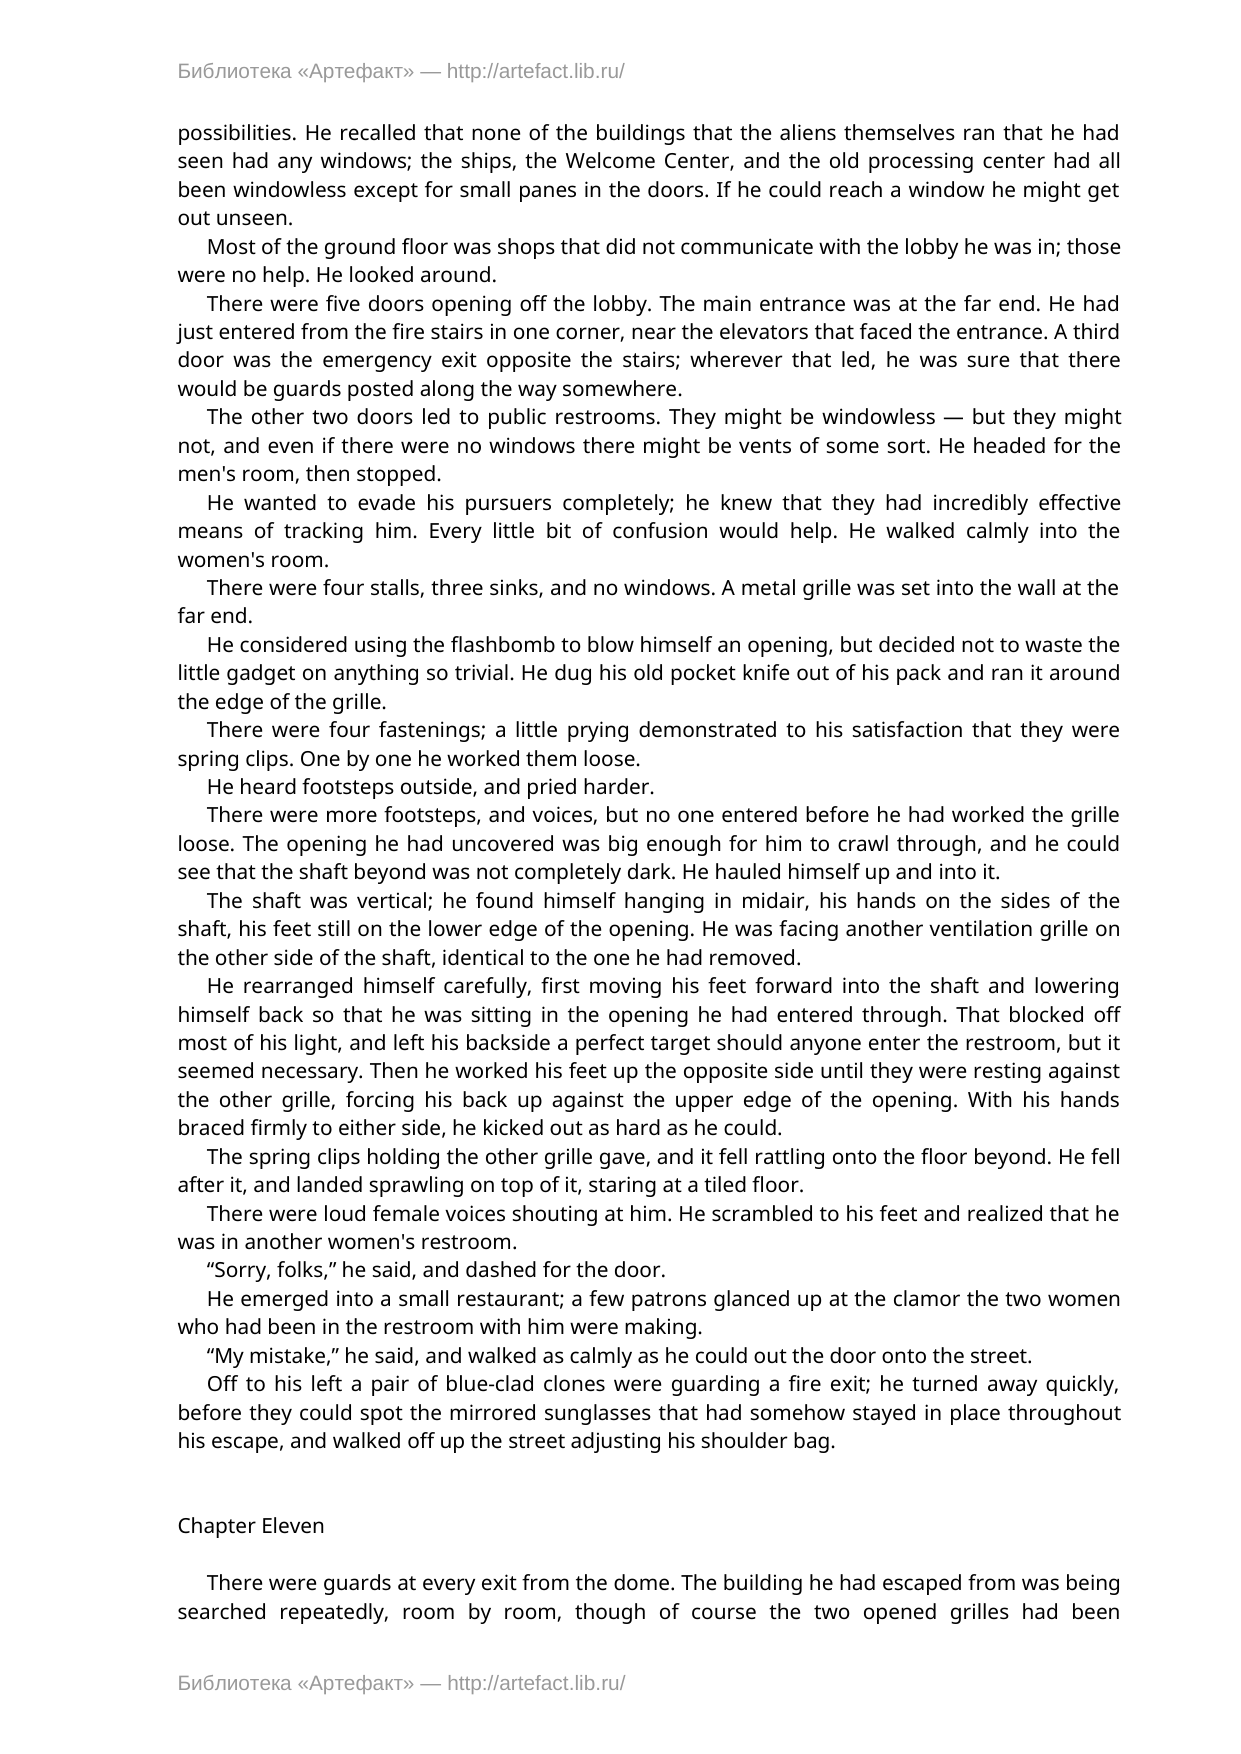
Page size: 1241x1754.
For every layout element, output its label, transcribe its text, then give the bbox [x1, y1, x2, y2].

text The shaft was vertical; he found himself hanging in midair, his hands on the sides of the shaft, his feet still on the lower edge of the opening. He was facing another ventilation grille on the other side of the shaft, identical to the one he had removed. [177, 886, 1122, 971]
text Chapter Eleven [177, 1512, 1122, 1540]
text The spring clips holding the other grille gave, and it fell rattling onto the floor beyond. He fell after it, and landed sprawling on top of it, staring at a tiled floor. [177, 1142, 1122, 1199]
text The other two doors led to public restrooms. They might be windowless — but they might not, and even if there were no windows there might be vents of some sort. He headed for the men's room, then stopped. [177, 402, 1122, 488]
text There were four stalls, three sinks, and no windows. A metal grille was set into the wall at the far end. [177, 573, 1122, 630]
text He wanted to evade his pursuers completely; he knew that they had incredibly effective means of tracking him. Every little bit of confusion would help. He walked calmly into the women's room. [177, 488, 1122, 573]
text He rearranged himself carefully, first moving his feet forward into the shaft and lowering himself back so that he was sitting in the opening he had entered through. That blocked off most of his light, and left his backside a perfect target should anyone enter the restroom, but it seemed necessary. Then he worked his feet up the opposite side until they were resting against the other grille, forcing his back up against the upper edge of the opening. With his hands braced firmly to either side, he kicked out as hard as he could. [177, 971, 1122, 1142]
text There were loud female voices shouting at him. He scrambled to his feet and realized that he was in another women's restroom. [177, 1199, 1122, 1256]
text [177, 118, 1122, 232]
text He considered using the flashbomb to blow himself an opening, but decided not to waste the little gadget on anything so trivial. He dug his old pocket knife out of his pack and ran it around the edge of the grille. [177, 630, 1122, 715]
text “My mistake,” he said, and walked as calmly as he could out the door onto the street. [177, 1341, 1122, 1369]
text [177, 1568, 1122, 1625]
text Off to his left a pair of blue-clad clones were guarding a fire exit; he turned away quickly, before they could spot the mirrored sunglasses that had somehow stayed in place throughout his escape, and walked off up the street adjusting his shoulder bag. [177, 1369, 1122, 1455]
text There were four fastenings; a little prying demonstrated to his satisfaction that they were spring clips. One by one he worked them loose. [177, 715, 1122, 772]
text Most of the ground floor was shops that did not communicate with the lobby he was in; those were no help. He looked around. [177, 232, 1122, 289]
text He heard footsteps outside, and pried harder. [177, 772, 1122, 801]
text There were more footsteps, and voices, but no one entered before he had worked the grille loose. The opening he had uncovered was big enough for him to crawl through, and he could see that the shaft beyond was not completely dark. He hauled himself up and into it. [177, 801, 1122, 886]
text He emerged into a small restaurant; a few patrons glanced up at the clamor the two women who had been in the restroom with him were making. [177, 1284, 1122, 1341]
text There were five doors opening off the lobby. The main entrance was at the far end. He had just entered from the fire stairs in one corner, near the elevators that faced the entrance. A third door was the emergency exit opposite the stairs; wherever that led, he was sure that there would be guards posted along the way somewhere. [177, 289, 1122, 402]
text “Sorry, folks,” he said, and dashed for the door. [177, 1256, 1122, 1284]
